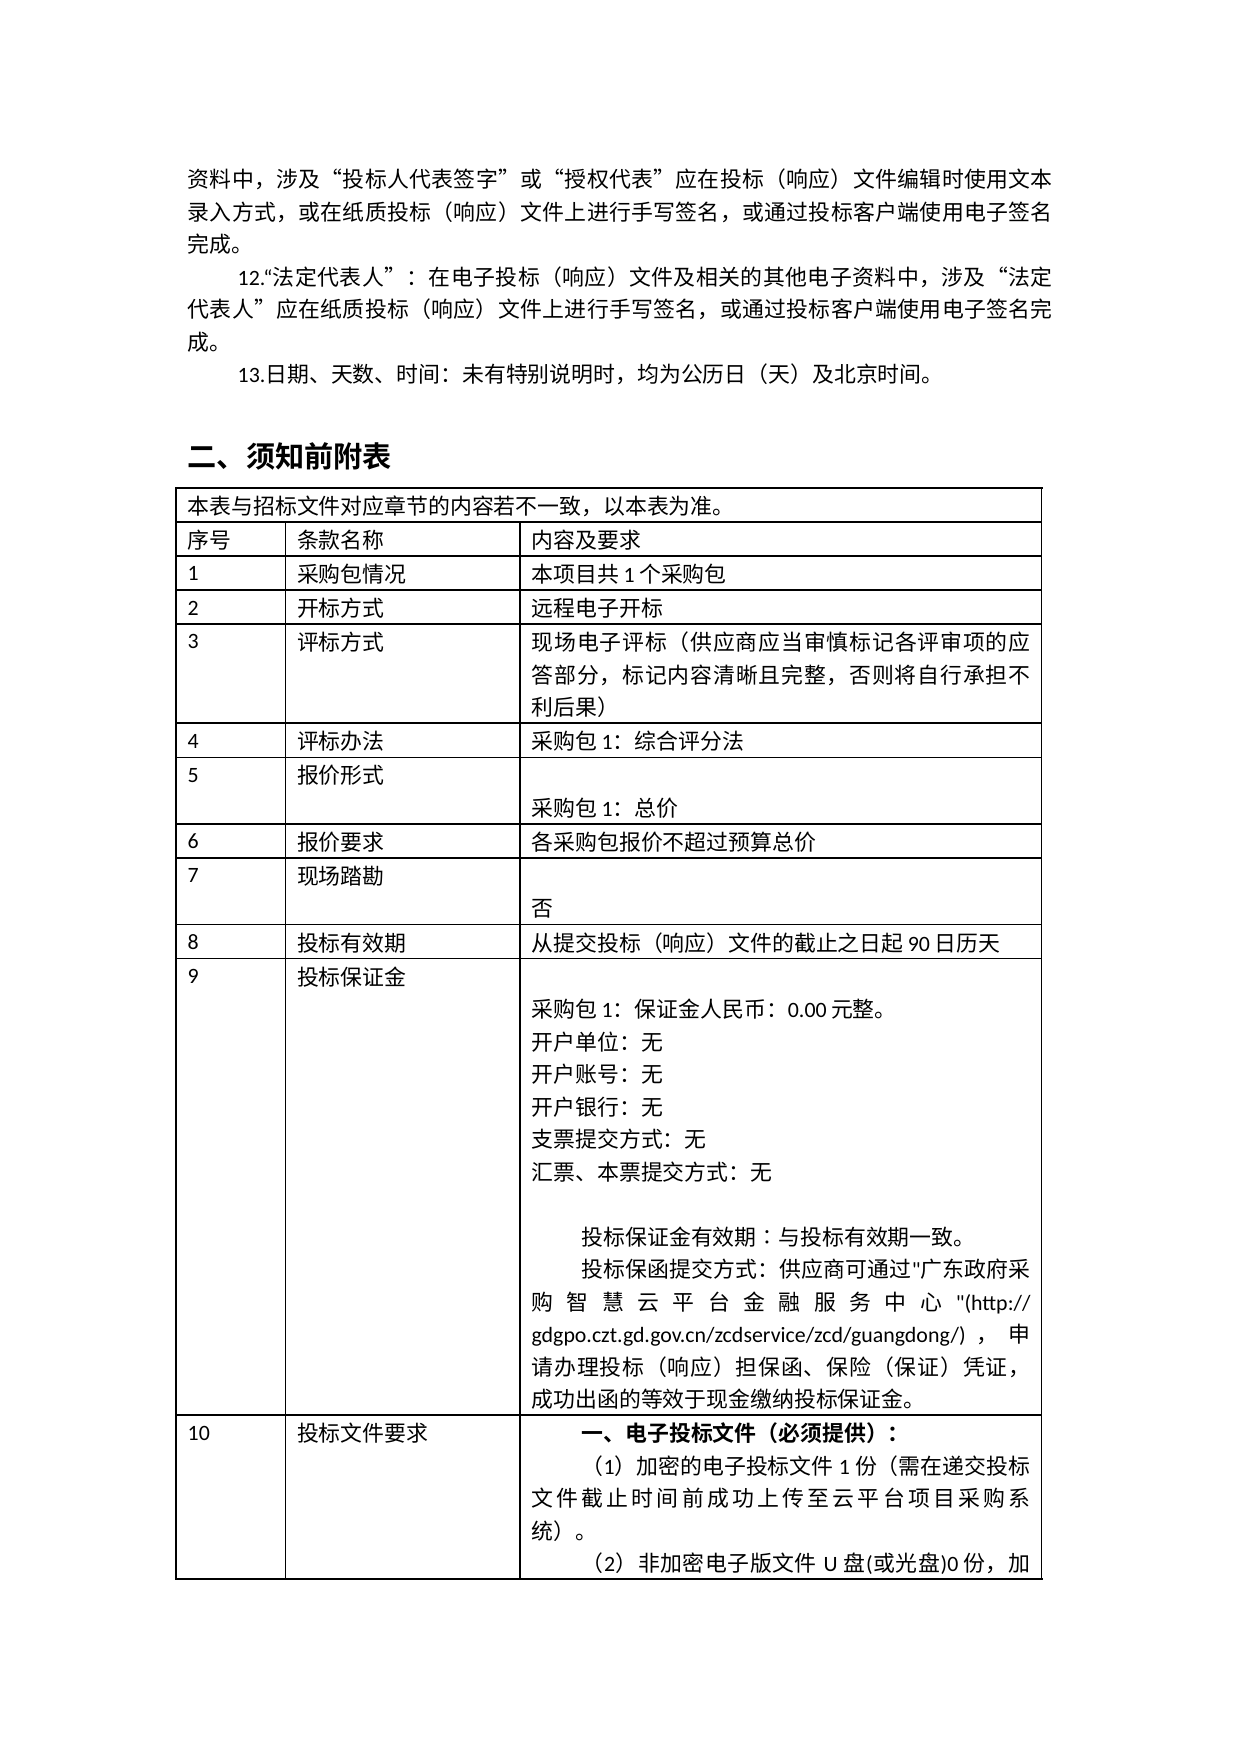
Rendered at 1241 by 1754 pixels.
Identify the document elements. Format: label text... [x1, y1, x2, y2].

table_cell 7 [177, 859, 285, 923]
table_cell 4 [177, 724, 285, 756]
text 12.“法定代表人”：在电子投标（响应）文件及相关的其他电子资料中，涉及“法定代表人”应在纸质投标（响应）文件上进行手写签名，或通过投标客户端使用电子签名完成。 [187, 259, 1053, 357]
table_cell 2 [177, 591, 285, 623]
table_cell 5 [177, 758, 285, 823]
table_cell 采购包1：保证金人民币：0.00元整。 开户单位：无 开户账号：无 开户银行：无 支票提交方式：无 汇票、本票提交方式：无 投标保证金有效期∶与投标有效期一致。 投标保函提交方式：供应商可通过"广东政府采购智慧云平台金融服务中心"(http://gdgpo.czt.gd.gov.cn/zcdservice/zcd/guangdong/)，申请办理投标（响应）担保函、保险（保证）凭证，成功出函的等效于现金缴纳投标保证金。 [521, 959, 1041, 1414]
table_cell 评标办法 [286, 724, 519, 756]
table_cell 本项目共1个采购包 [521, 557, 1041, 589]
table_cell 从提交投标（响应）文件的截止之日起90日历天 [521, 925, 1041, 958]
text 13.日期、天数、时间：未有特别说明时，均为公历日（天）及北京时间。 [187, 357, 1053, 389]
table_cell 1 [177, 557, 285, 589]
table_cell 现场电子评标（供应商应当审慎标记各评审项的应答部分，标记内容清晰且完整，否则将自行承担不利后果） [521, 625, 1041, 722]
table_cell 现场踏勘 [286, 859, 519, 923]
table_cell 投标有效期 [286, 925, 519, 958]
table_header 本表与招标文件对应章节的内容若不一致，以本表为准。 [177, 489, 1041, 521]
table_cell 6 [177, 825, 285, 857]
table_cell 报价形式 [286, 758, 519, 823]
table_cell 采购包1：总价 [521, 758, 1041, 823]
table_cell 内容及要求 [521, 523, 1041, 555]
table_cell 采购包情况 [286, 557, 519, 589]
table_cell 条款名称 [286, 523, 519, 555]
table_cell 评标方式 [286, 625, 519, 722]
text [187, 162, 1053, 259]
table_cell 8 [177, 925, 285, 958]
table_cell 远程电子开标 [521, 591, 1041, 623]
table_cell 各采购包报价不超过预算总价 [521, 825, 1041, 857]
table_cell 9 [177, 959, 285, 1414]
table_cell 采购包1：综合评分法 [521, 724, 1041, 756]
table_cell 序号 [177, 523, 285, 555]
table_cell 3 [177, 625, 285, 722]
table_cell 10 [177, 1416, 285, 1578]
text 二、须知前附表 [187, 422, 1053, 487]
table_cell 投标保证金 [286, 959, 519, 1414]
table_cell 报价要求 [286, 825, 519, 857]
table_cell 投标文件要求 [286, 1416, 519, 1578]
table_cell 否 [521, 859, 1041, 923]
table_cell 开标方式 [286, 591, 519, 623]
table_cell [521, 1416, 1041, 1578]
